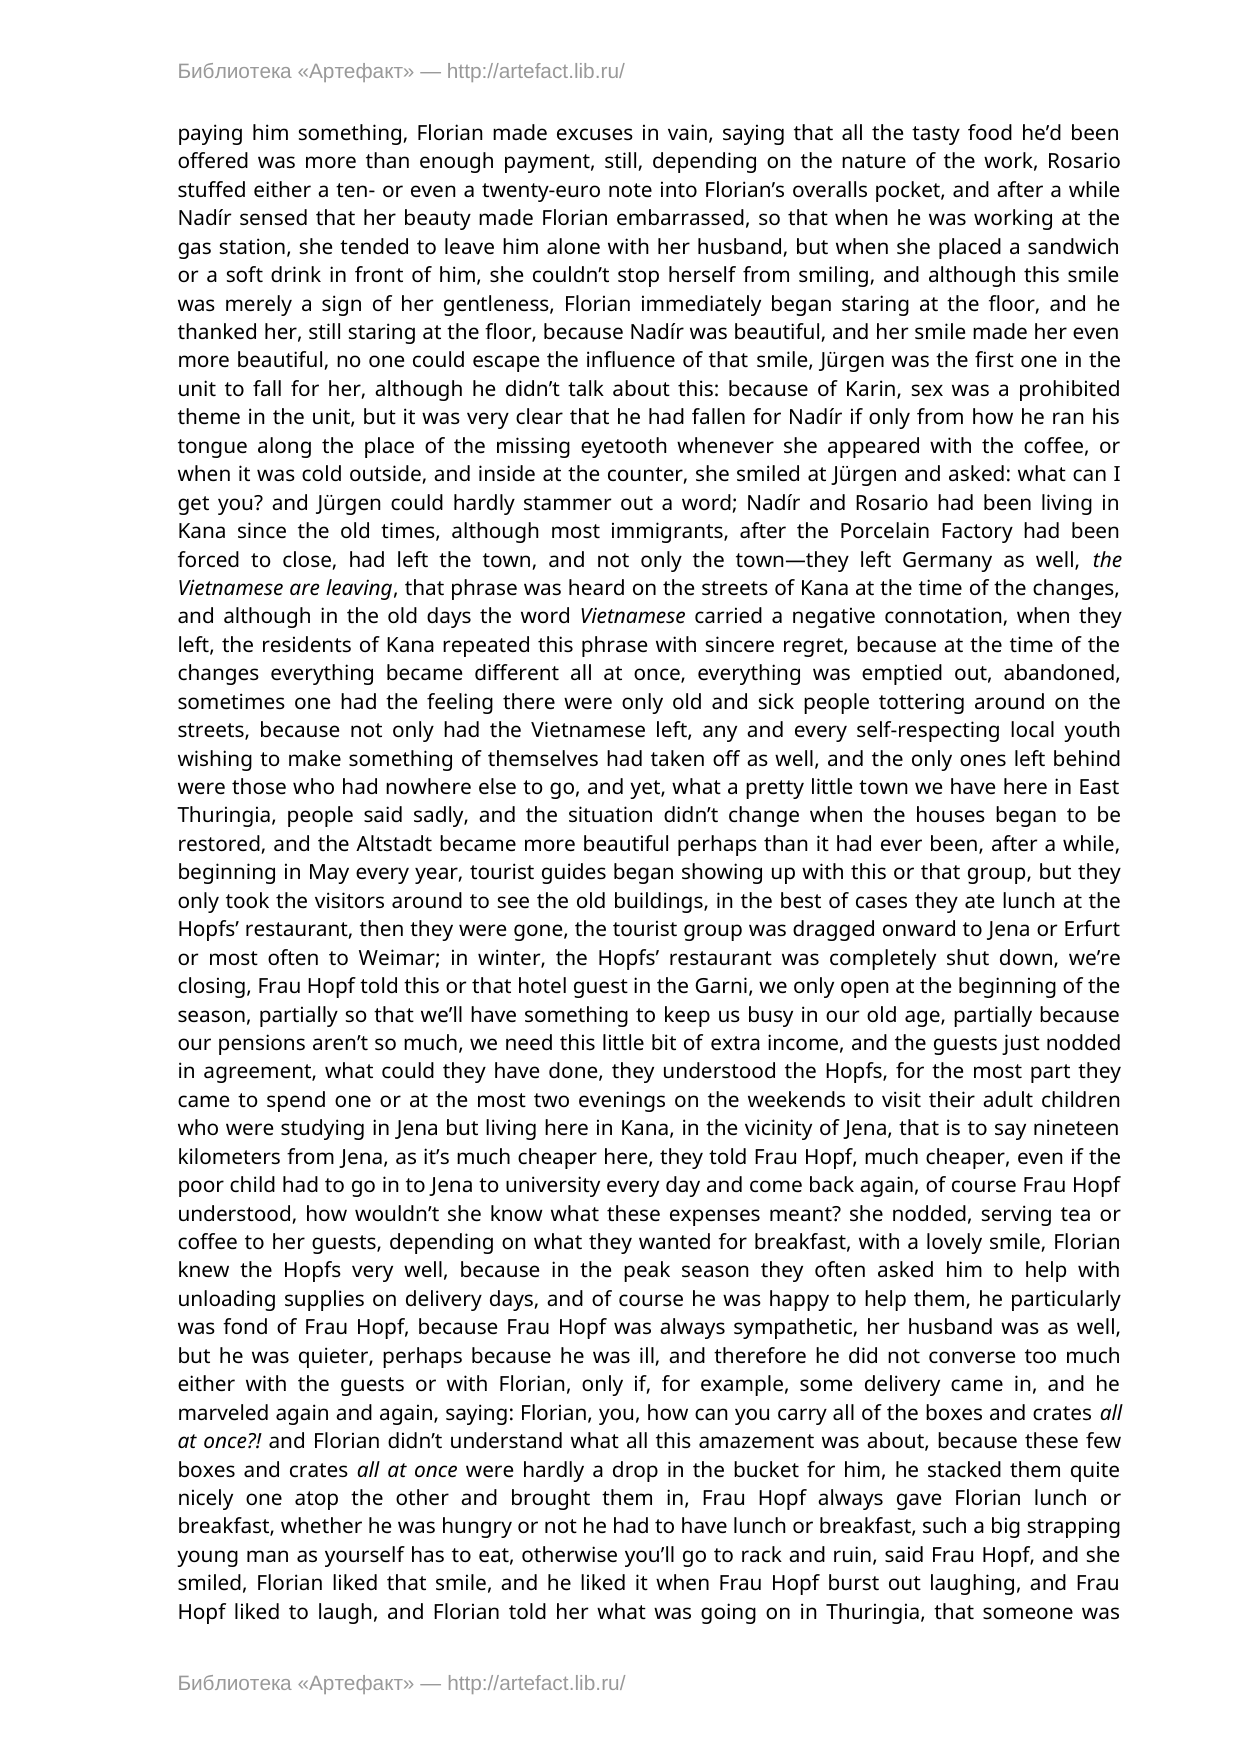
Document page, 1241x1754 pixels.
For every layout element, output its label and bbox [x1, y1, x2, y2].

text [177, 118, 1122, 1625]
